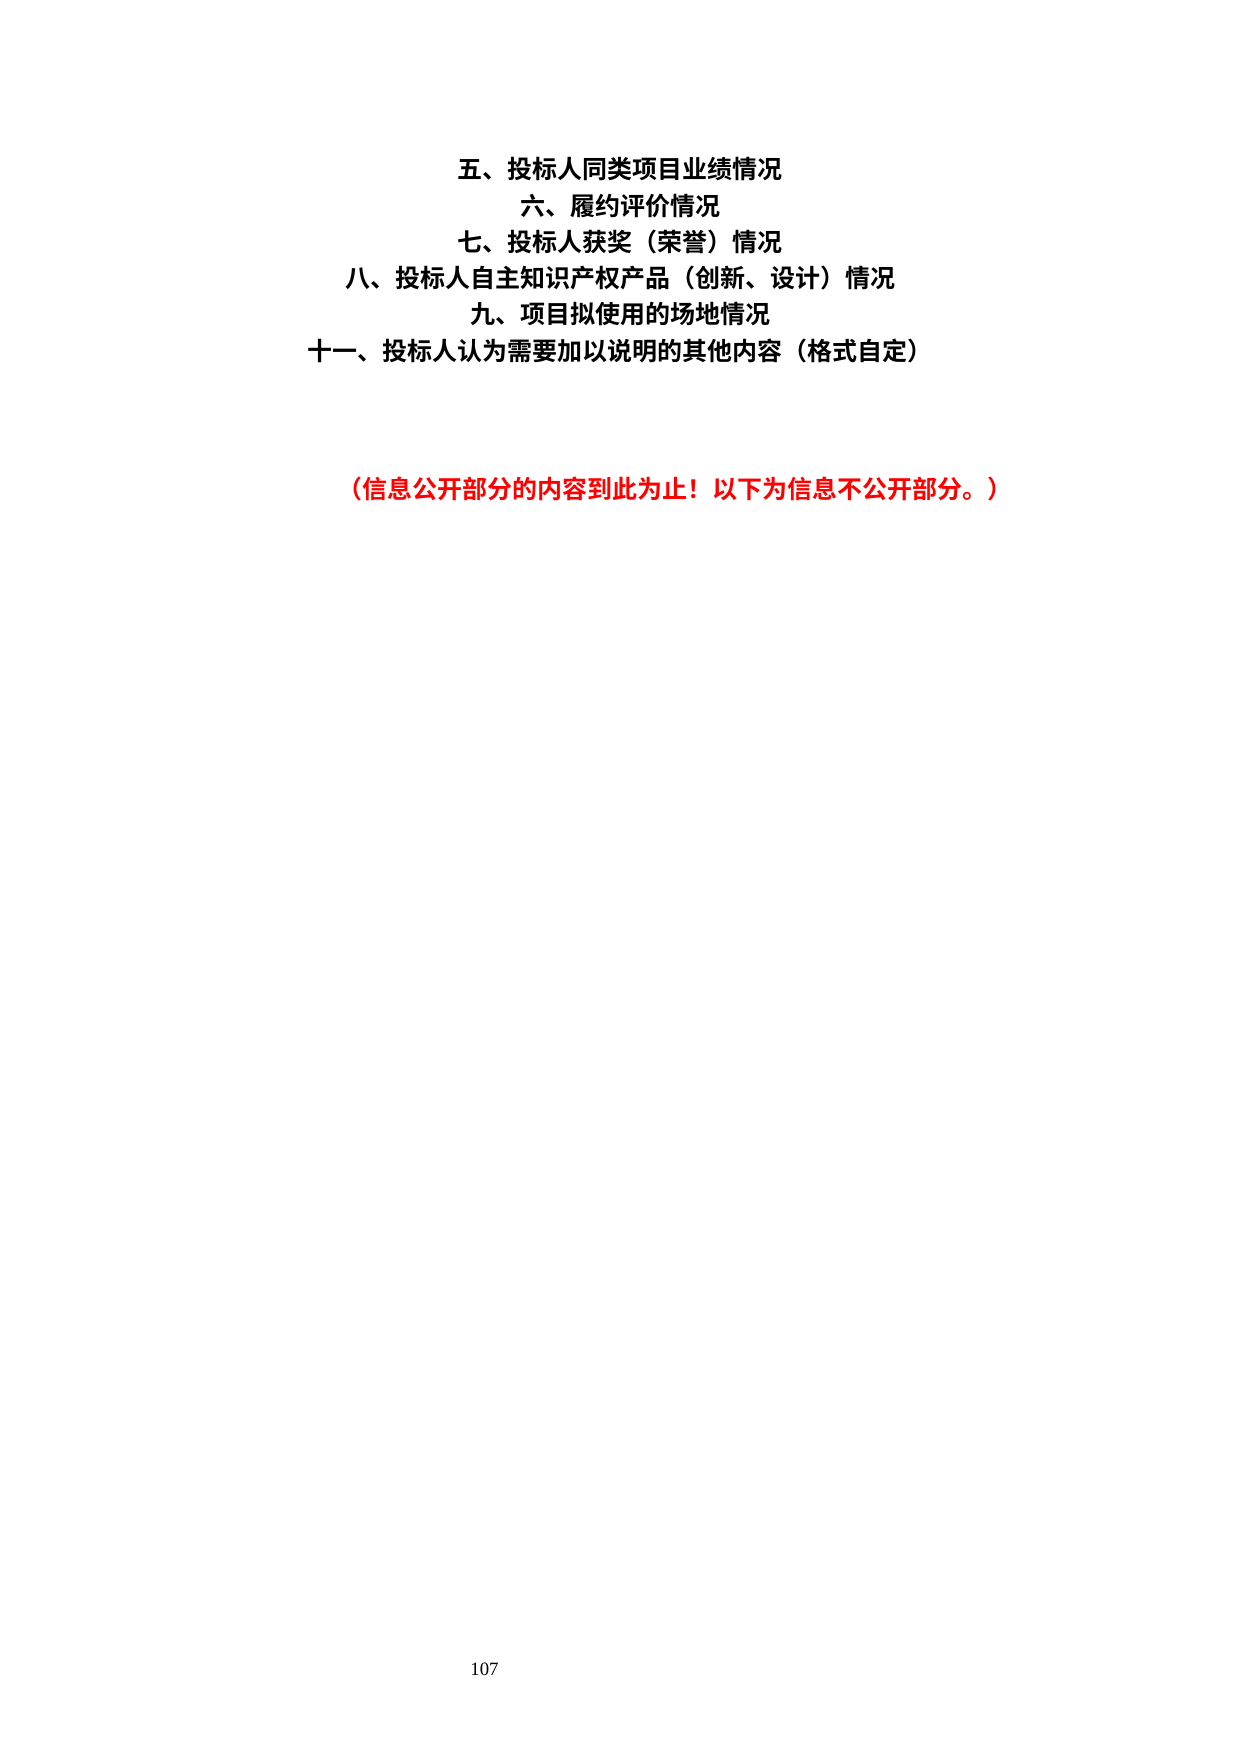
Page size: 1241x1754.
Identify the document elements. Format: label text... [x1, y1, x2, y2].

text 十一、投标人认为需要加以说明的其他内容（格式自定） [187, 331, 1053, 367]
text （信息公开部分的内容到此为止！以下为信息不公开部分。） [187, 470, 1053, 506]
text 五、投标人同类项目业绩情况 [187, 150, 1053, 186]
text 八、投标人自主知识产权产品（创新、设计）情况 [187, 259, 1053, 295]
text 九、项目拟使用的场地情况 [187, 295, 1053, 331]
text 六、履约评价情况 [187, 186, 1053, 222]
text 七、投标人获奖（荣誉）情况 [187, 222, 1053, 259]
